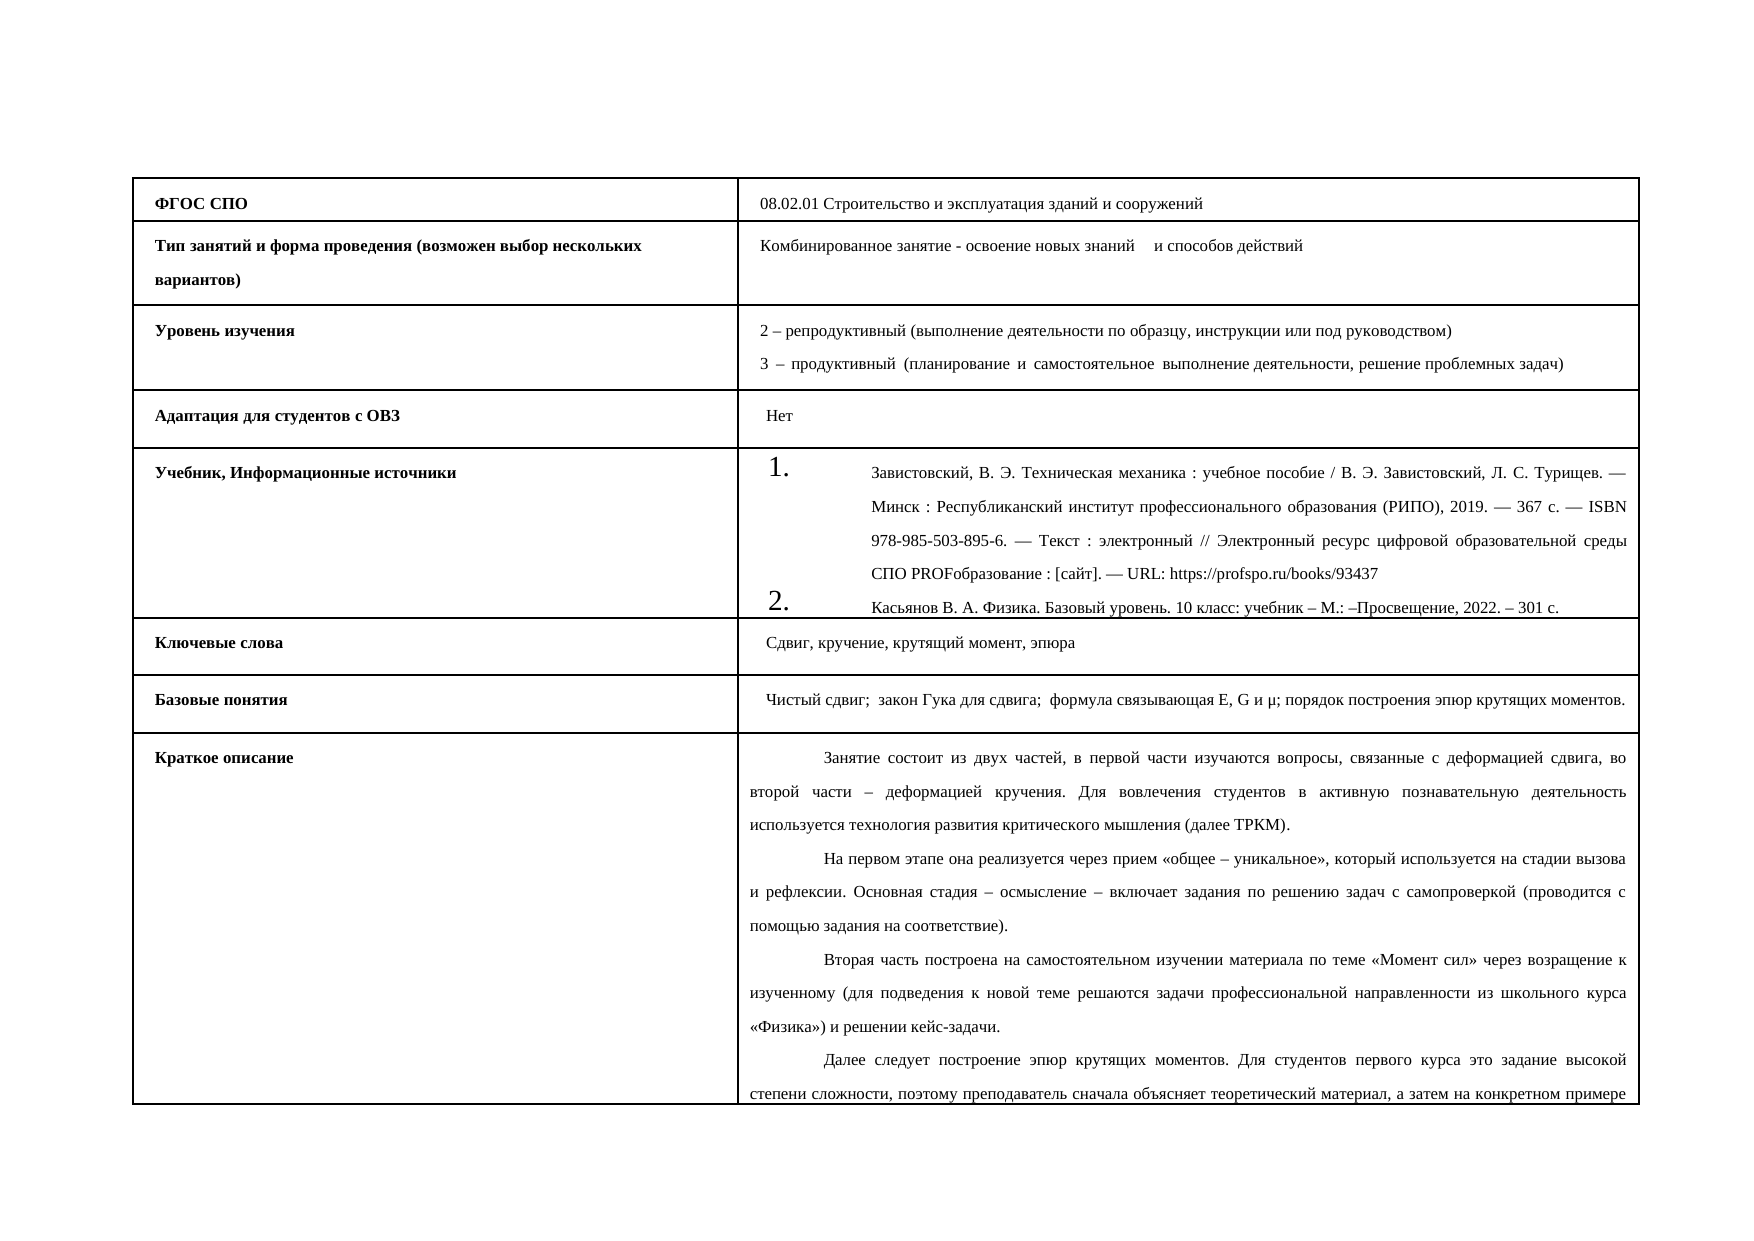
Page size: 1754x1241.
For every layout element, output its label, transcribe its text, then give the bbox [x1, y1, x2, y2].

table_cell Ключевые слова [134, 619, 737, 673]
table_cell Базовые понятия [134, 676, 737, 732]
table_cell 2 – репродуктивный (выполнение деятельности по образцу, инструкции или под руководством) 3 – продуктивный (планирование и самостоятельное выполнение деятельности, решение проблемных задач) [739, 306, 1638, 389]
table_cell Учебник, Информационные источники [134, 449, 737, 617]
table_cell Адаптация для студентов с ОВЗ [134, 391, 737, 447]
table_cell Краткое описание [134, 734, 737, 1103]
table_cell Чистый сдвиг; закон Гука для сдвига; формула связывающая Е, G и μ; порядок построения эпюр крутящих моментов. [739, 676, 1638, 732]
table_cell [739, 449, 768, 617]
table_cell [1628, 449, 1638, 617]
table_cell Нет [739, 391, 1638, 447]
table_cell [739, 734, 1638, 1103]
table_header ФГОС СПО [134, 179, 737, 219]
table_header 08.02.01 Строительство и эксплуатация зданий и сооружений [739, 179, 1638, 219]
table_cell Уровень изучения [134, 306, 737, 389]
table_cell Комбинированное занятие - освоение новых знаний и способов действий [739, 222, 1638, 304]
table_cell Тип занятий и форма проведения (возможен выбор нескольких вариантов) [134, 222, 737, 304]
table_cell Сдвиг, кручение, крутящий момент, эпюра [739, 619, 1638, 673]
